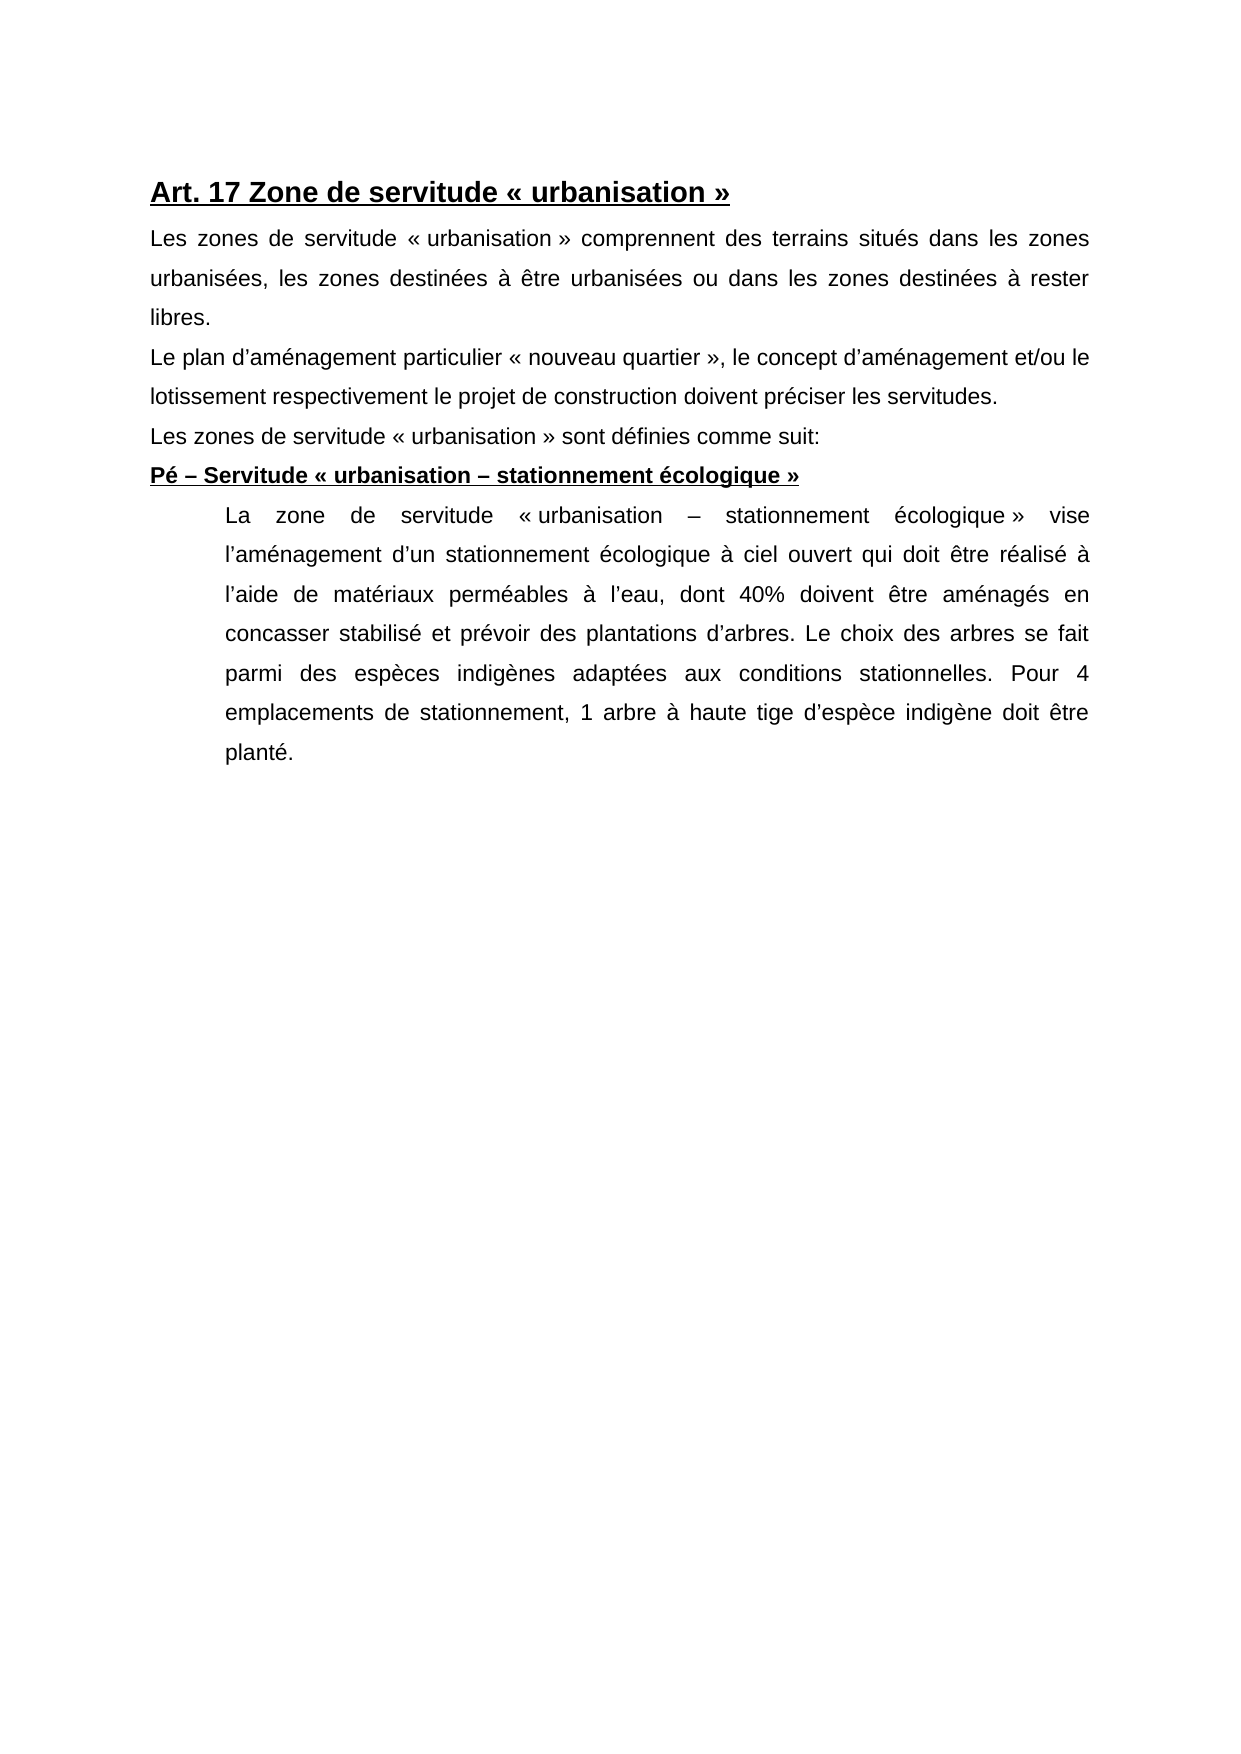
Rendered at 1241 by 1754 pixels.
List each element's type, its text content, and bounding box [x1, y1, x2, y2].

text La zone de servitude « urbanisation – stationnement écologique » vise l’aménagement d’un stationnement écologique à ciel ouvert qui doit être réalisé à l’aide de matériaux perméables à l’eau, dont 40% doivent être aménagés en concasser stabilisé et prévoir des plantations d’arbres. Le choix des arbres se fait parmi des espèces indigènes adaptées aux conditions stationnelles. Pour 4 emplacements de stationnement, 1 arbre à haute tige d’espèce indigène doit être planté. [225, 502, 1090, 765]
text Les zones de servitude « urbanisation » comprennent des terrains situés dans les zones urbanisées, les zones destinées à être urbanisées ou dans les zones destinées à rester libres. [150, 225, 1090, 331]
text Pé – Servitude « urbanisation – stationnement écologique » [150, 462, 1090, 488]
text Les zones de servitude « urbanisation » sont définies comme suit: [150, 423, 1090, 449]
text Le plan d’aménagement particulier « nouveau quartier », le concept d’aménagement et/ou le lotissement respectivement le projet de construction doivent préciser les servitudes. [150, 344, 1090, 409]
subtitle Art. 17 Zone de servitude « urbanisation » [150, 175, 1090, 208]
